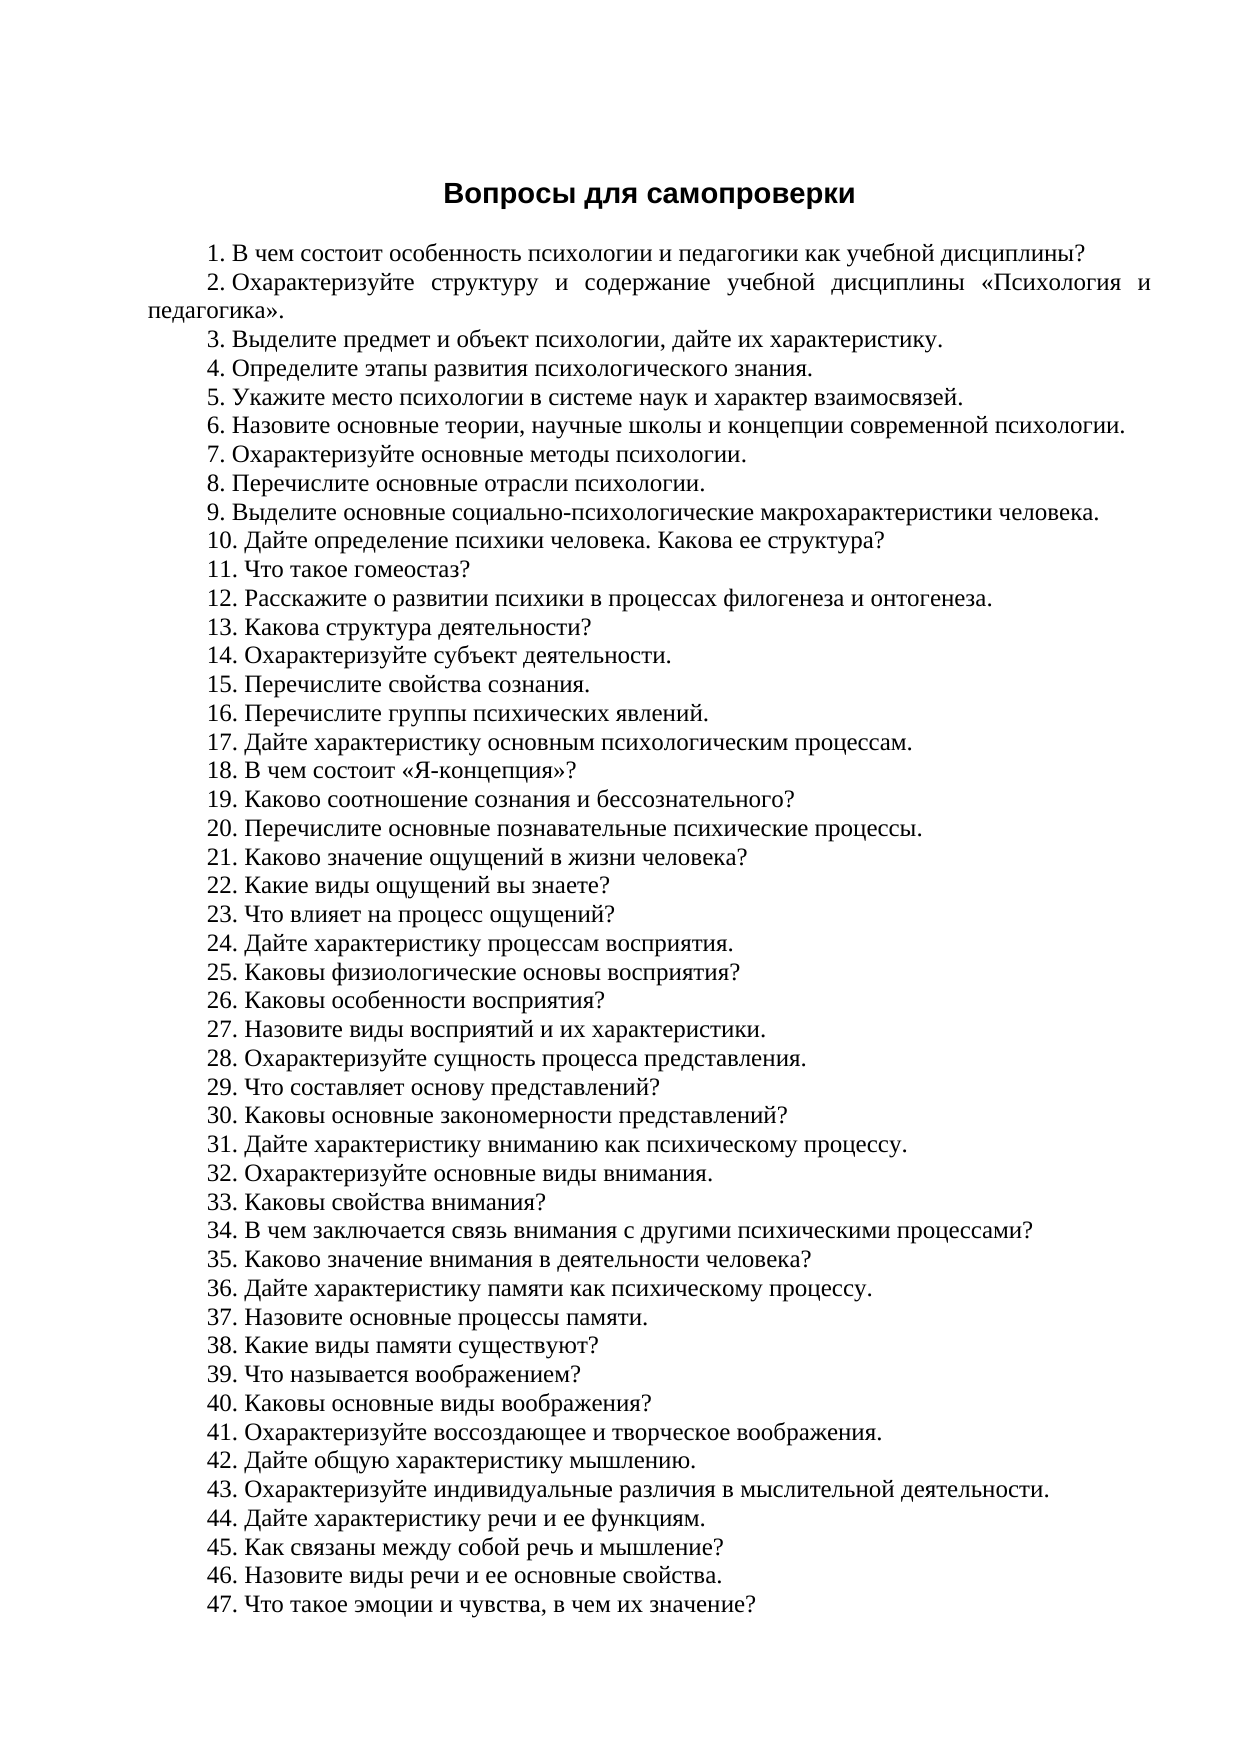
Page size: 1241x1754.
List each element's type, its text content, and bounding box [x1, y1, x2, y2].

text 43. Охарактеризуйте индивидуальные различия в мыслительной деятельности. [148, 1474, 1152, 1503]
text 14. Охарактеризуйте субъект деятельности. [148, 640, 1152, 669]
text 12. Расскажите о развитии психики в процессах филогенеза и онтогенеза. [148, 583, 1152, 612]
text 13. Какова структура деятельности? [148, 612, 1152, 640]
text 5. Укажите место психологии в системе наук и характер взаимосвязей. [148, 382, 1152, 410]
text 24. Дайте характеристику процессам восприятия. [148, 928, 1152, 957]
text 6. Назовите основные теории, научные школы и концепции современной психологии. [148, 410, 1152, 439]
text 37. Назовите основные процессы памяти. [148, 1302, 1152, 1330]
text 1. В чем состоит особенность психологии и педагогики как учебной дисциплины? [148, 238, 1152, 267]
text 7. Охарактеризуйте основные методы психологии. [148, 439, 1152, 468]
text 44. Дайте характеристику речи и ее функциям. [148, 1503, 1152, 1532]
text 36. Дайте характеристику памяти как психическому процессу. [148, 1273, 1152, 1302]
text 40. Каковы основные виды воображения? [148, 1388, 1152, 1417]
text 31. Дайте характеристику вниманию как психическому процессу. [148, 1129, 1152, 1158]
text 8. Перечислите основные отрасли психологии. [148, 468, 1152, 497]
text 4. Определите этапы развития психологического знания. [148, 353, 1152, 382]
subtitle Вопросы для самопроверки [148, 176, 1152, 209]
text 3. Выделите предмет и объект психологии, дайте их характеристику. [148, 324, 1152, 353]
text 16. Перечислите группы психических явлений. [148, 698, 1152, 727]
text 29. Что составляет основу представлений? [148, 1072, 1152, 1100]
text 11. Что такое гомеостаз? [148, 554, 1152, 583]
text 41. Охарактеризуйте воссоздающее и творческое воображения. [148, 1417, 1152, 1445]
text 33. Каковы свойства внимания? [148, 1187, 1152, 1215]
text 32. Охарактеризуйте основные виды внимания. [148, 1158, 1152, 1187]
text 45. Как связаны между собой речь и мышление? [148, 1532, 1152, 1560]
text 23. Что влияет на процесс ощущений? [148, 899, 1152, 928]
text 38. Какие виды памяти существуют? [148, 1330, 1152, 1359]
text 9. Выделите основные социально-психологические макрохарактеристики человека. [148, 497, 1152, 525]
text 34. В чем заключается связь внимания с другими психическими процессами? [148, 1215, 1152, 1244]
text 27. Назовите виды восприятий и их характеристики. [148, 1014, 1152, 1043]
text 35. Каково значение внимания в деятельности человека? [148, 1244, 1152, 1273]
text 10. Дайте определение психики человека. Какова ее структура? [148, 525, 1152, 554]
text 21. Каково значение ощущений в жизни человека? [148, 842, 1152, 870]
text 19. Каково соотношение сознания и бессознательного? [148, 784, 1152, 813]
text 22. Какие виды ощущений вы знаете? [148, 870, 1152, 899]
text 18. В чем состоит «Я-концепция»? [148, 755, 1152, 784]
text 47. Что такое эмоции и чувства, в чем их значение? [148, 1589, 1152, 1618]
text 15. Перечислите свойства сознания. [148, 669, 1152, 698]
text 2. Охарактеризуйте структуру и содержание учебной дисциплины «Психология и педагогика». [148, 267, 1152, 324]
text 46. Назовите виды речи и ее основные свойства. [148, 1560, 1152, 1589]
text 42. Дайте общую характеристику мышлению. [148, 1445, 1152, 1474]
text 20. Перечислите основные познавательные психические процессы. [148, 813, 1152, 842]
text 28. Охарактеризуйте сущность процесса представления. [148, 1043, 1152, 1072]
text 25. Каковы физиологические основы восприятия? [148, 957, 1152, 985]
text 39. Что называется воображением? [148, 1359, 1152, 1388]
text 30. Каковы основные закономерности представлений? [148, 1100, 1152, 1129]
text 26. Каковы особенности восприятия? [148, 985, 1152, 1014]
text 17. Дайте характеристику основным психологическим процессам. [148, 727, 1152, 755]
